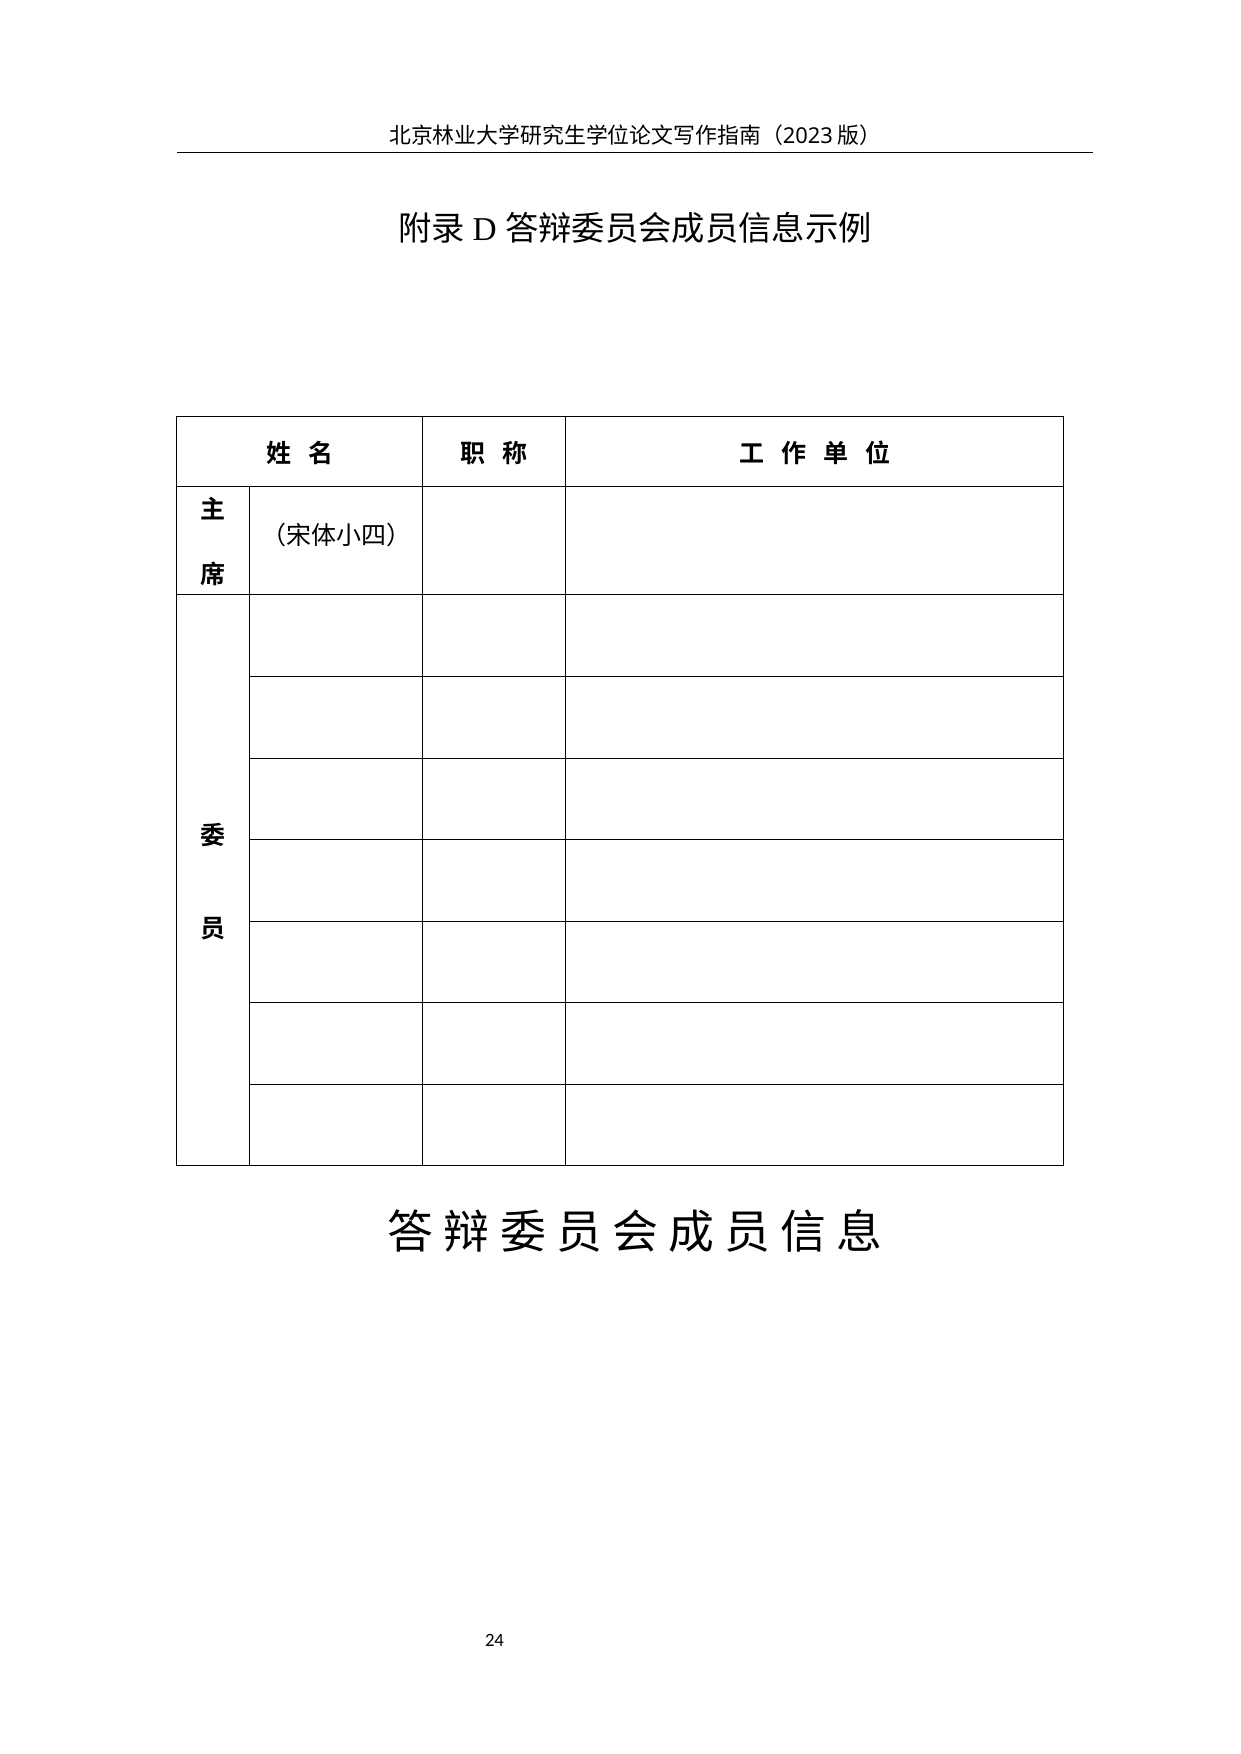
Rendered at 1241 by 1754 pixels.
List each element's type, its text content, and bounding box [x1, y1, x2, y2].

table_cell [566, 487, 1063, 594]
table_cell [250, 922, 422, 1002]
table_cell [423, 1003, 565, 1084]
table_cell [423, 759, 565, 839]
table_cell [566, 1085, 1063, 1165]
table_cell [423, 1085, 565, 1165]
table_cell [250, 840, 422, 921]
table_cell [423, 595, 565, 676]
table_cell [250, 1003, 422, 1084]
table_cell [566, 1003, 1063, 1084]
table_cell （宋体小四） [250, 487, 422, 594]
table_cell [566, 595, 1063, 676]
table_cell [423, 840, 565, 921]
table_cell [250, 677, 422, 757]
text 答 辩 委 员 会 成 员 信 息 [177, 335, 1093, 1277]
table_cell [250, 595, 422, 676]
table_header 姓 名 [177, 417, 422, 486]
subtitle 附录 D 答辩委员会成员信息示例 [177, 193, 1093, 258]
table_cell [566, 759, 1063, 839]
table_header 职 称 [423, 417, 565, 486]
table_cell [423, 487, 565, 594]
table_cell [250, 759, 422, 839]
table_header 工 作 单 位 [566, 417, 1063, 486]
table_cell [423, 677, 565, 757]
table_cell [566, 840, 1063, 921]
table_cell 委 员 [177, 595, 249, 1165]
table_cell [423, 922, 565, 1002]
table_cell [250, 1085, 422, 1165]
table_cell 主 席 [177, 487, 249, 594]
table_cell [566, 922, 1063, 1002]
table_cell [566, 677, 1063, 757]
